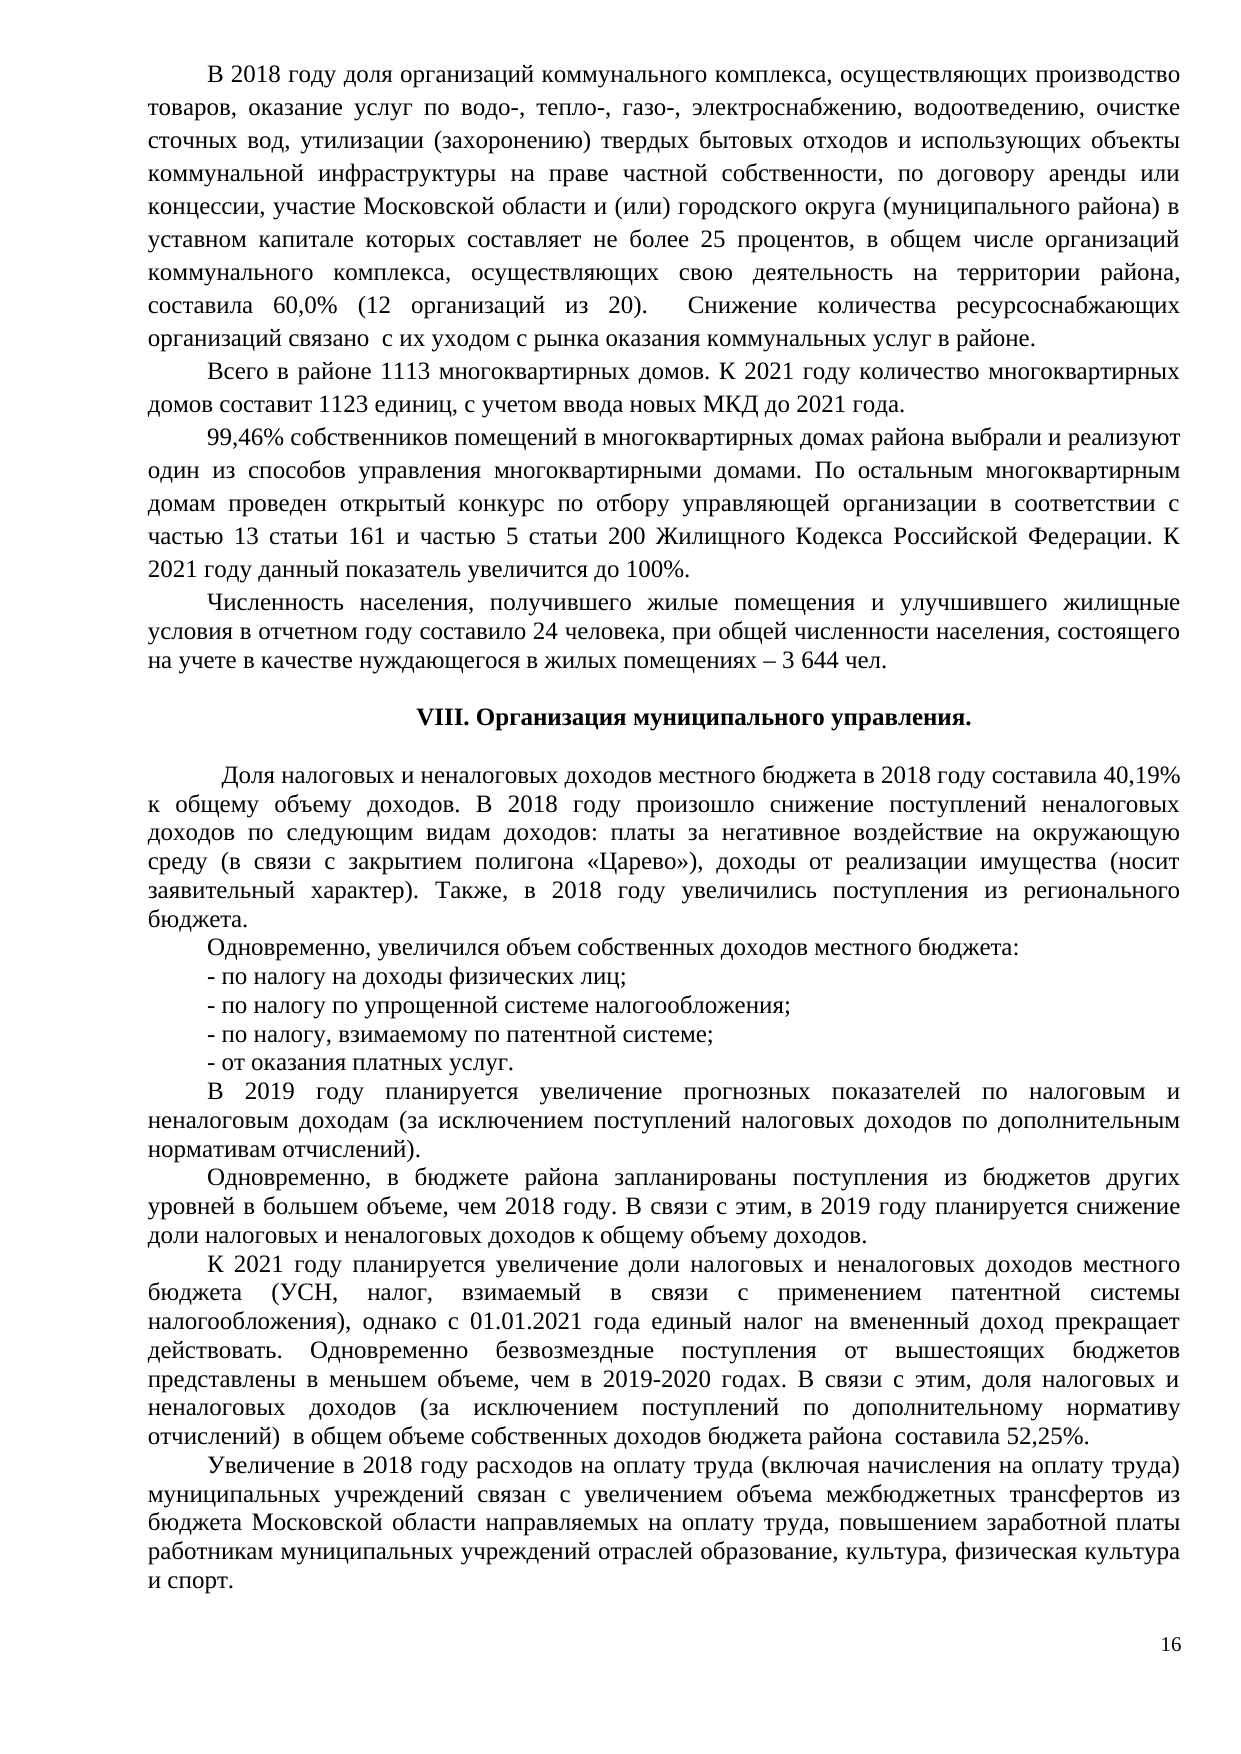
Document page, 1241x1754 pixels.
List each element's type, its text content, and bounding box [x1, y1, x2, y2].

text - от оказания платных услуг. [148, 1047, 1181, 1076]
text 99,46% собственников помещений в многоквартирных домах района выбрали и реализуют один из способов управления многоквартирными домами. По остальным многоквартирным домам проведен открытый конкурс по отбору управляющей организации в соответствии с частью 13 статьи 161 и частью 5 статьи 200 Жилищного Кодекса Российской Федерации. К 2021 году данный показатель увеличится до 100%. [148, 422, 1181, 583]
text Одновременно, увеличился объем собственных доходов местного бюджета: [148, 932, 1181, 961]
text В 2019 году планируется увеличение прогнозных показателей по налоговым и неналоговым доходам (за исключением поступлений налоговых доходов по дополнительным нормативам отчислений). [148, 1076, 1181, 1162]
text Всего в районе 1113 многоквартирных домов. К 2021 году количество многоквартирных домов составит 1123 единиц, с учетом ввода новых МКД до 2021 года. [148, 356, 1181, 418]
text - по налогу на доходы физических лиц; [148, 961, 1181, 990]
text VIII. Организация муниципального управления. [148, 702, 1181, 731]
text В 2018 году доля организаций коммунального комплекса, осуществляющих производство товаров, оказание услуг по водо-, тепло-, газо-, электроснабжению, водоотведению, очистке сточных вод, утилизации (захоронению) твердых бытовых отходов и использующих объекты коммунальной инфраструктуры на праве частной собственности, по договору аренды или концессии, участие Московской области и (или) городского округа (муниципального района) в уставном капитале которых составляет не более 25 процентов, в общем числе организаций коммунального комплекса, осуществляющих свою деятельность на территории района, составила 60,0% (12 организаций из 20). Снижение количества ресурсоснабжающих организаций связано с их уходом с рынка оказания коммунальных услуг в районе. [148, 59, 1181, 352]
text - по налогу по упрощенной системе налогообложения; [148, 990, 1181, 1019]
text Одновременно, в бюджете района запланированы поступления из бюджетов других уровней в большем объеме, чем 2018 году. В связи с этим, в 2019 году планируется снижение доли налоговых и неналоговых доходов к общему объему доходов. [148, 1162, 1181, 1249]
text Увеличение в 2018 году расходов на оплату труда (включая начисления на оплату труда) муниципальных учреждений связан с увеличением объема межбюджетных трансфертов из бюджета Московской области направляемых на оплату труда, повышением заработной платы работникам муниципальных учреждений отраслей образование, культура, физическая культура и спорт. [148, 1450, 1181, 1594]
text К 2021 году планируется увеличение доли налоговых и неналоговых доходов местного бюджета (УСН, налог, взимаемый в связи с применением патентной системы налогообложения), однако с 01.01.2021 года единый налог на вмененный доход прекращает действовать. Одновременно безвозмездные поступления от вышестоящих бюджетов представлены в меньшем объеме, чем в 2019-2020 годах. В связи с этим, доля налоговых и неналоговых доходов (за исключением поступлений по дополнительному нормативу отчислений) в общем объеме собственных доходов бюджета района составила 52,25%. [148, 1249, 1181, 1450]
text Доля налоговых и неналоговых доходов местного бюджета в 2018 году составила 40,19% к общему объему доходов. В 2018 году произошло снижение поступлений неналоговых доходов по следующим видам доходов: платы за негативное воздействие на окружающую среду (в связи с закрытием полигона «Царево»), доходы от реализации имущества (носит заявительный характер). Также, в 2018 году увеличились поступления из регионального бюджета. [148, 760, 1181, 932]
text - по налогу, взимаемому по патентной системе; [148, 1019, 1181, 1047]
text Численность населения, получившего жилые помещения и улучшившего жилищные условия в отчетном году составило 24 человека, при общей численности населения, состоящего на учете в качестве нуждающегося в жилых помещениях – 3 644 чел. [148, 587, 1181, 674]
